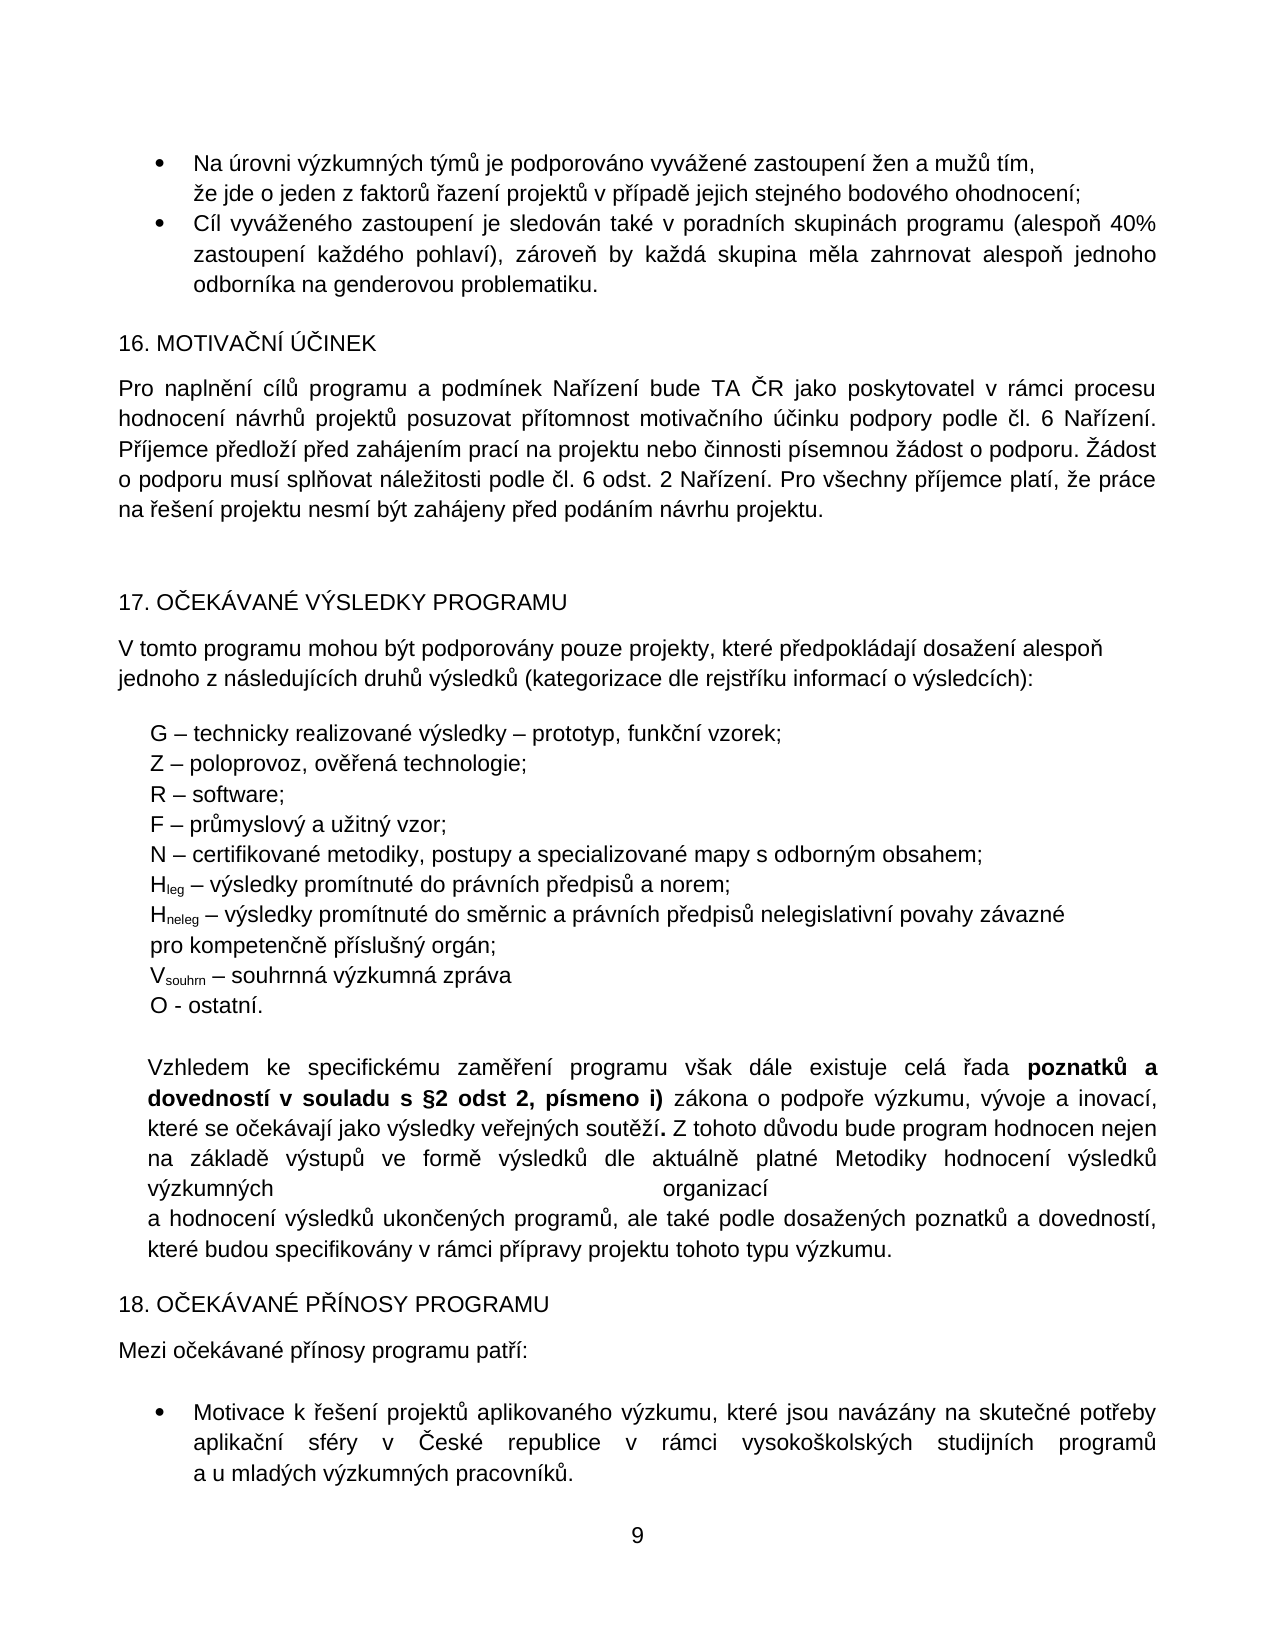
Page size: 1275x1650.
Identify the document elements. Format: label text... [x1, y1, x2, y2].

text Vzhledem ke specifickému zaměření programu však dále existuje celá řada poznatků a dovedností v souladu s §2 odst 2, písmeno i) zákona o podpoře výzkumu, vývoje a inovací, které se očekávají jako výsledky veřejných soutěží. Z tohoto důvodu bude program hodnocen nejen na základě výstupů ve formě výsledků dle aktuálně platné Metodiky hodnocení výsledků výzkumných organizací a hodnocení výsledků ukončených programů, ale také podle dosažených poznatků a dovedností, které budou specifikovány v rámci přípravy projektu tohoto typu výzkumu. [147, 1054, 1157, 1262]
text 18. OČEKÁVANÉ PŘÍNOSY PROGRAMU [118, 1291, 621, 1317]
text V tomto programu mohou být podporovány pouze projekty, které předpokládají dosažení alespoň jednoho z následujících druhů výsledků (kategorizace dle rejstříku informací o výsledcích): [118, 635, 1156, 691]
list Motivace k řešení projektů aplikovaného výzkumu, které jsou navázány na skutečné potřeby aplikační sféry v České republice v rámci vysokoškolských studijních programů a u mladých výzkumných pracovníků. [156, 1399, 1157, 1486]
list Cíl vyváženého zastoupení je sledován také v poradních skupinách programu (alespoň 40% zastoupení každého pohlaví), zároveň by každá skupina měla zahrnovat alespoň jednoho odborníka na genderovou problematiku. [156, 210, 1157, 297]
text Pro naplnění cílů programu a podmínek Nařízení bude TA ČR jako poskytovatel v rámci procesu hodnocení návrhů projektů posuzovat přítomnost motivačního účinku podpory podle čl. 6 Nařízení. Příjemce předloží před zahájením prací na projektu nebo činnosti písemnou žádost o podporu. Žádost o podporu musí splňovat náležitosti podle čl. 6 odst. 2 Nařízení. Pro všechny příjemce platí, že práce na řešení projektu nesmí být zahájeny před podáním návrhu projektu. [118, 375, 1157, 522]
list Na úrovni výzkumných týmů je podporováno vyvážené zastoupení žen a mužů tím, že jde o jeden z faktorů řazení projektů v případě jejich stejného bodového ohodnocení; [156, 150, 1157, 207]
text G – technicky realizované výsledky – prototyp, funkční vzorek; Z – poloprovoz, ověřená technologie; R – software; F – průmyslový a užitný vzor; N – certifikované metodiky, postupy a specializované mapy s odborným obsahem; Hleg – výsledky promítnuté do právních předpisů a norem; Hneleg – výsledky promítnuté do směrnic a právních předpisů nelegislativní povahy závazné pro kompetenčně příslušný orgán; Vsouhrn – souhrnná výzkumná zpráva O - ostatní. [150, 720, 1125, 1018]
text 16. MOTIVAČNÍ ÚČINEK [118, 329, 448, 356]
text Mezi očekávané přínosy programu patří: [118, 1337, 563, 1363]
text 17. OČEKÁVANÉ VÝSLEDKY PROGRAMU [118, 589, 639, 615]
